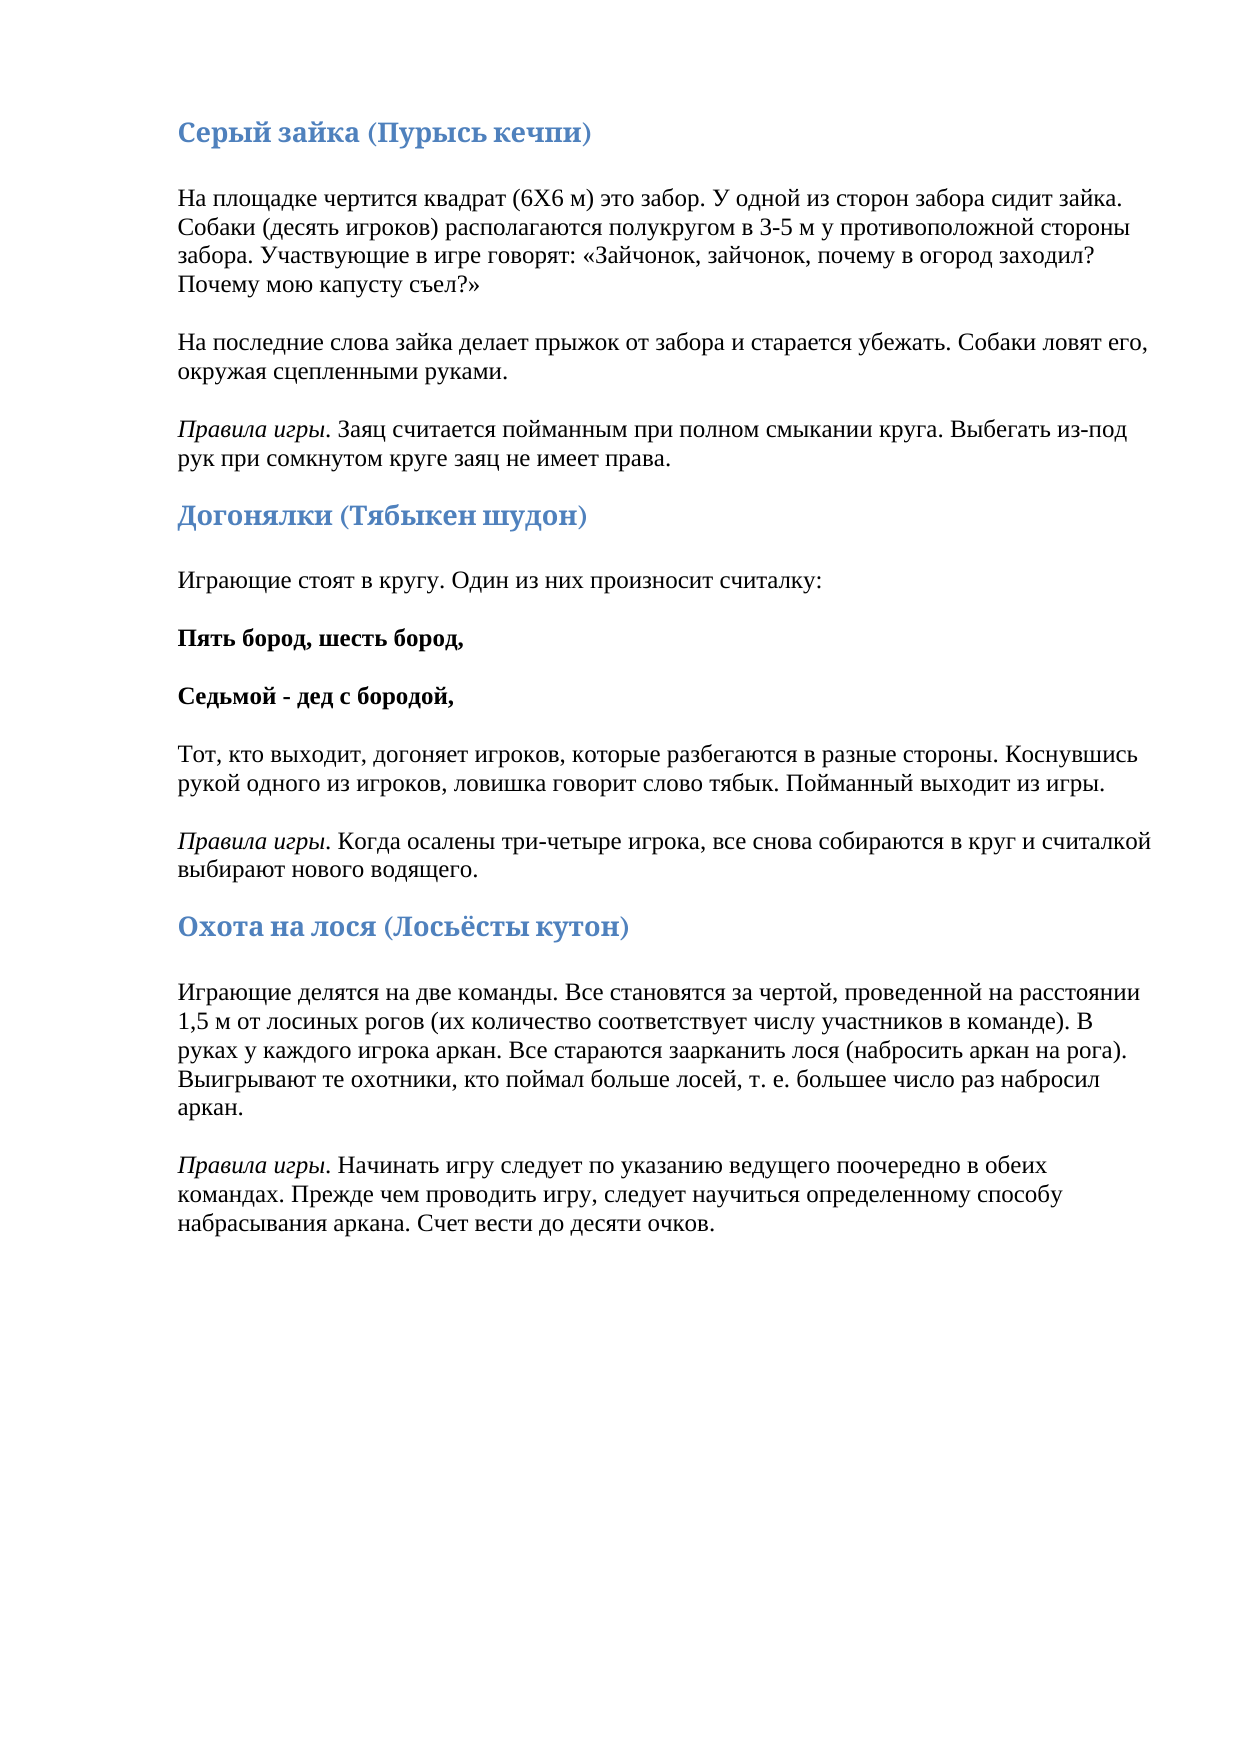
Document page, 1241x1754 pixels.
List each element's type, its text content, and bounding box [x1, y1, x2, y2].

subtitle Догонялки (Тябыкен шудон) [177, 501, 1152, 532]
text На площадке чертится квадрат (6X6 м) это забор. У одной из сторон забора сидит зайка. Собаки (десять игроков) располагаются полукругом в 3-5 м у противоположной стороны забора. Участвующие в игре говорят: «Зайчонок, зайчонок, почему в огород заходил? Почему мою капусту съел?» [177, 183, 1152, 298]
subtitle Серый зайка (Пурысь кечпи) [177, 118, 1152, 149]
text Тот, кто выходит, догоняет игроков, которые разбегаются в разные стороны. Коснувшись рукой одного из игроков, ловишка говорит слово тябык. Пойманный выходит из игры. [177, 739, 1152, 797]
text Правила игры. Начинать игру следует по указанию ведущего поочередно в обеих командах. Прежде чем проводить игру, следует научиться определенному способу набрасывания аркана. Счет вести до десяти очков. [177, 1150, 1152, 1237]
text Играющие делятся на две команды. Все становятся за чертой, проведенной на расстоянии 1,5 м от лосиных рогов (их количество соответствует числу участников в команде). В руках у каждого игрока аркан. Все стараются заарканить лося (набросить аркан на рога). Выигрывают те охотники, кто поймал больше лосей, т. е. большее число раз набросил аркан. [177, 977, 1152, 1121]
text Седьмой - дед с бородой, [177, 681, 1152, 710]
text На последние слова зайка делает прыжок от забора и старается убежать. Собаки ловят его, окружая сцепленными руками. [177, 327, 1152, 385]
text Пять бород, шесть бород, [177, 623, 1152, 652]
text Правила игры. Когда осалены три-четыре игрока, все снова собираются в круг и считалкой выбирают нового водящего. [177, 826, 1152, 883]
text Правила игры. Заяц считается пойманным при полном смыкании круга. Выбегать из-под рук при сомкнутом круге заяц не имеет права. [177, 414, 1152, 471]
subtitle Охота на лося (Лосьёсты кутон) [177, 912, 1152, 944]
text Играющие стоят в кругу. Один из них произносит считалку: [177, 565, 1152, 594]
